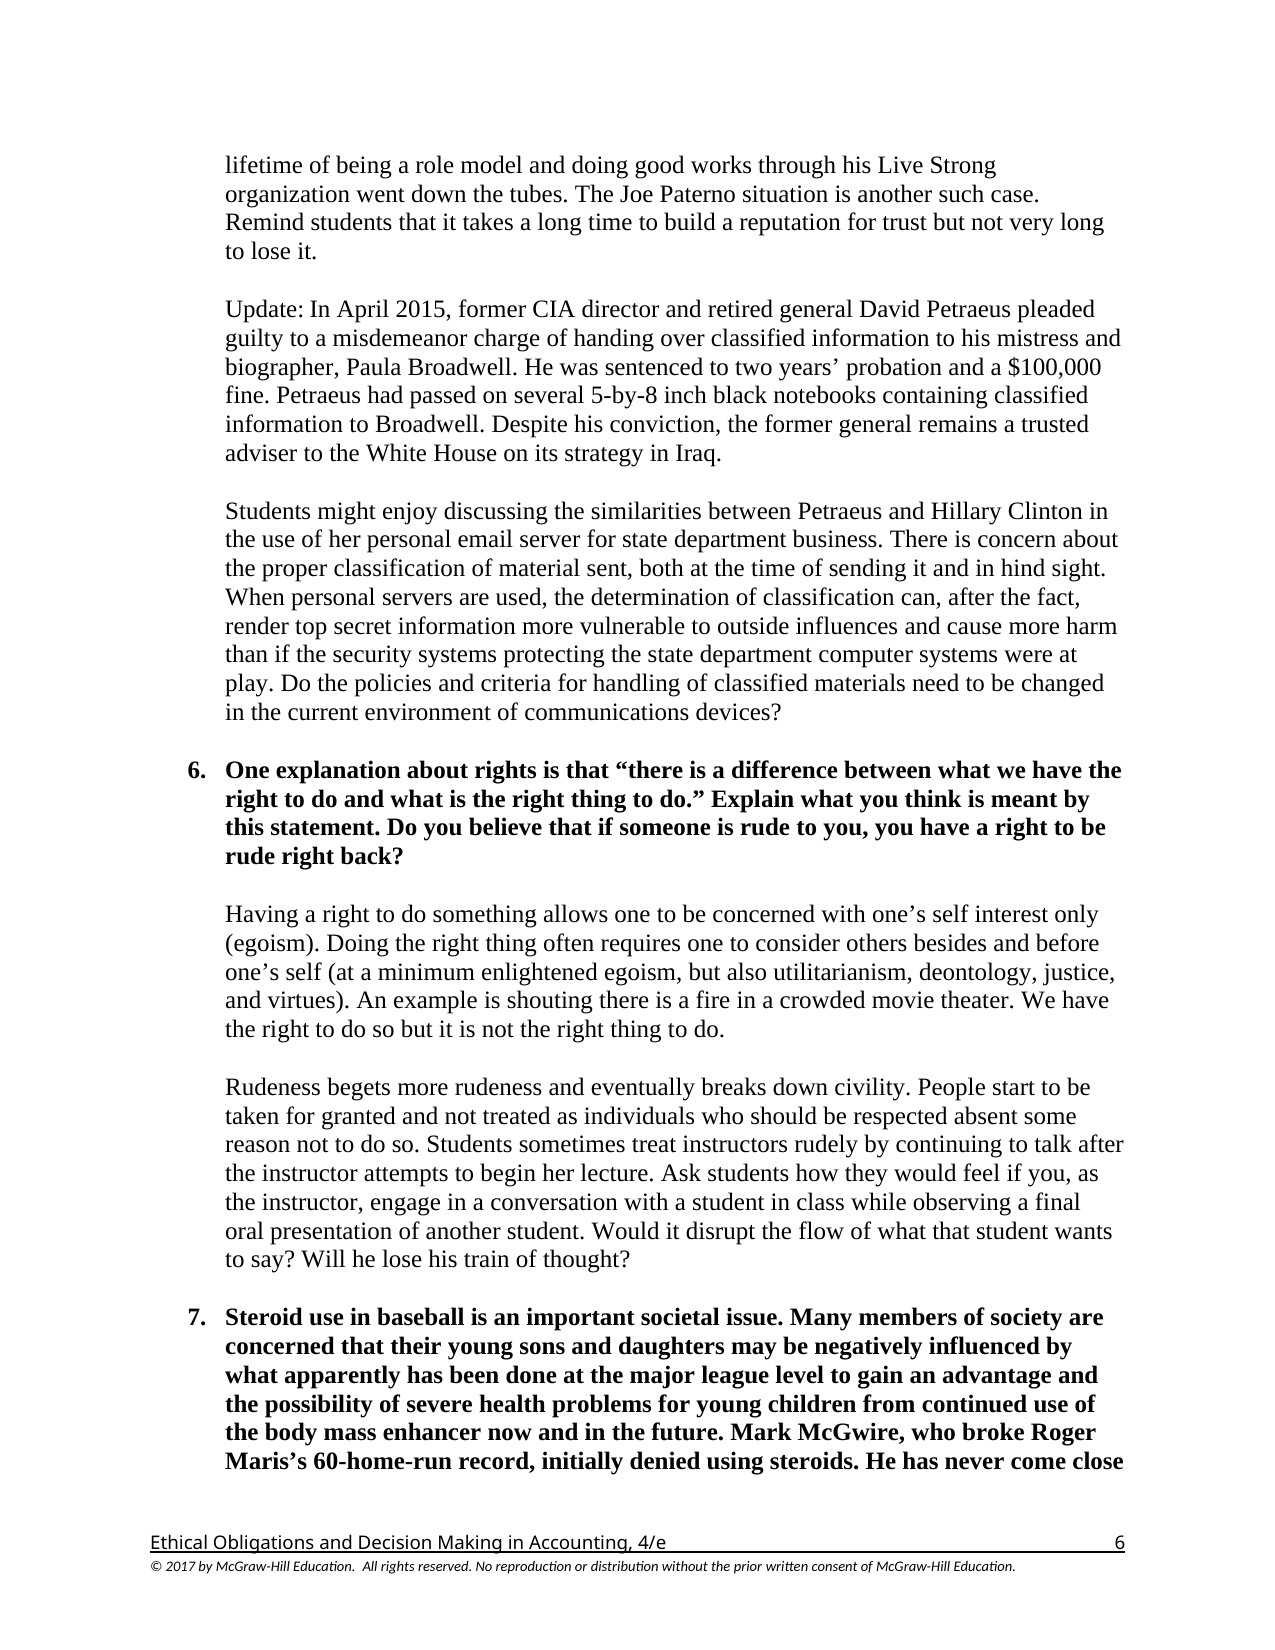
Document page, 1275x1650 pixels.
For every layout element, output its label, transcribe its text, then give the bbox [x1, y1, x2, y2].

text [225, 150, 1125, 265]
text Rudeness begets more rudeness and eventually breaks down civility. People start to be taken for granted and not treated as individuals who should be respected absent some reason not to do so. Students sometimes treat instructors rudely by continuing to talk after the instructor attempts to begin her lecture. Ask students how they would feel if you, as the instructor, engage in a conversation with a student in class while observing a final oral presentation of another student. Would it disrupt the flow of what that student wants to say? Will he lose his train of thought? [225, 1072, 1125, 1273]
list One explanation about rights is that “there is a difference between what we have the right to do and what is the right thing to do.” Explain what you think is meant by this statement. Do you believe that if someone is rude to you, you have a right to be rude right back? [187, 755, 1125, 870]
text Update: In April 2015, former CIA director and retired general David Petraeus pleaded guilty to a misdemeanor charge of handing over classified information to his mistress and biographer, Paula Broadwell. He was sentenced to two years’ probation and a $100,000 fine. Petraeus had passed on several 5-by-8 inch black notebooks containing classified information to Broadwell. Despite his conviction, the former general remains a trusted adviser to the White House on its strategy in Iraq. [225, 294, 1125, 467]
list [187, 1302, 1125, 1475]
text Having a right to do something allows one to be concerned with one’s self interest only (egoism). Doing the right thing often requires one to consider others besides and before one’s self (at a minimum enlightened egoism, but also utilitarianism, deontology, justice, and virtues). An example is shouting there is a fire in a crowded movie theater. We have the right to do so but it is not the right thing to do. [225, 899, 1125, 1043]
text Students might enjoy discussing the similarities between Petraeus and Hillary Clinton in the use of her personal email server for state department business. There is concern about the proper classification of material sent, both at the time of sending it and in hind sight. When personal servers are used, the determination of classification can, after the fact, render top secret information more vulnerable to outside influences and cause more harm than if the security systems protecting the state department computer systems were at play. Do the policies and criteria for handling of classified materials need to be changed in the current environment of communications devices? [225, 496, 1125, 726]
